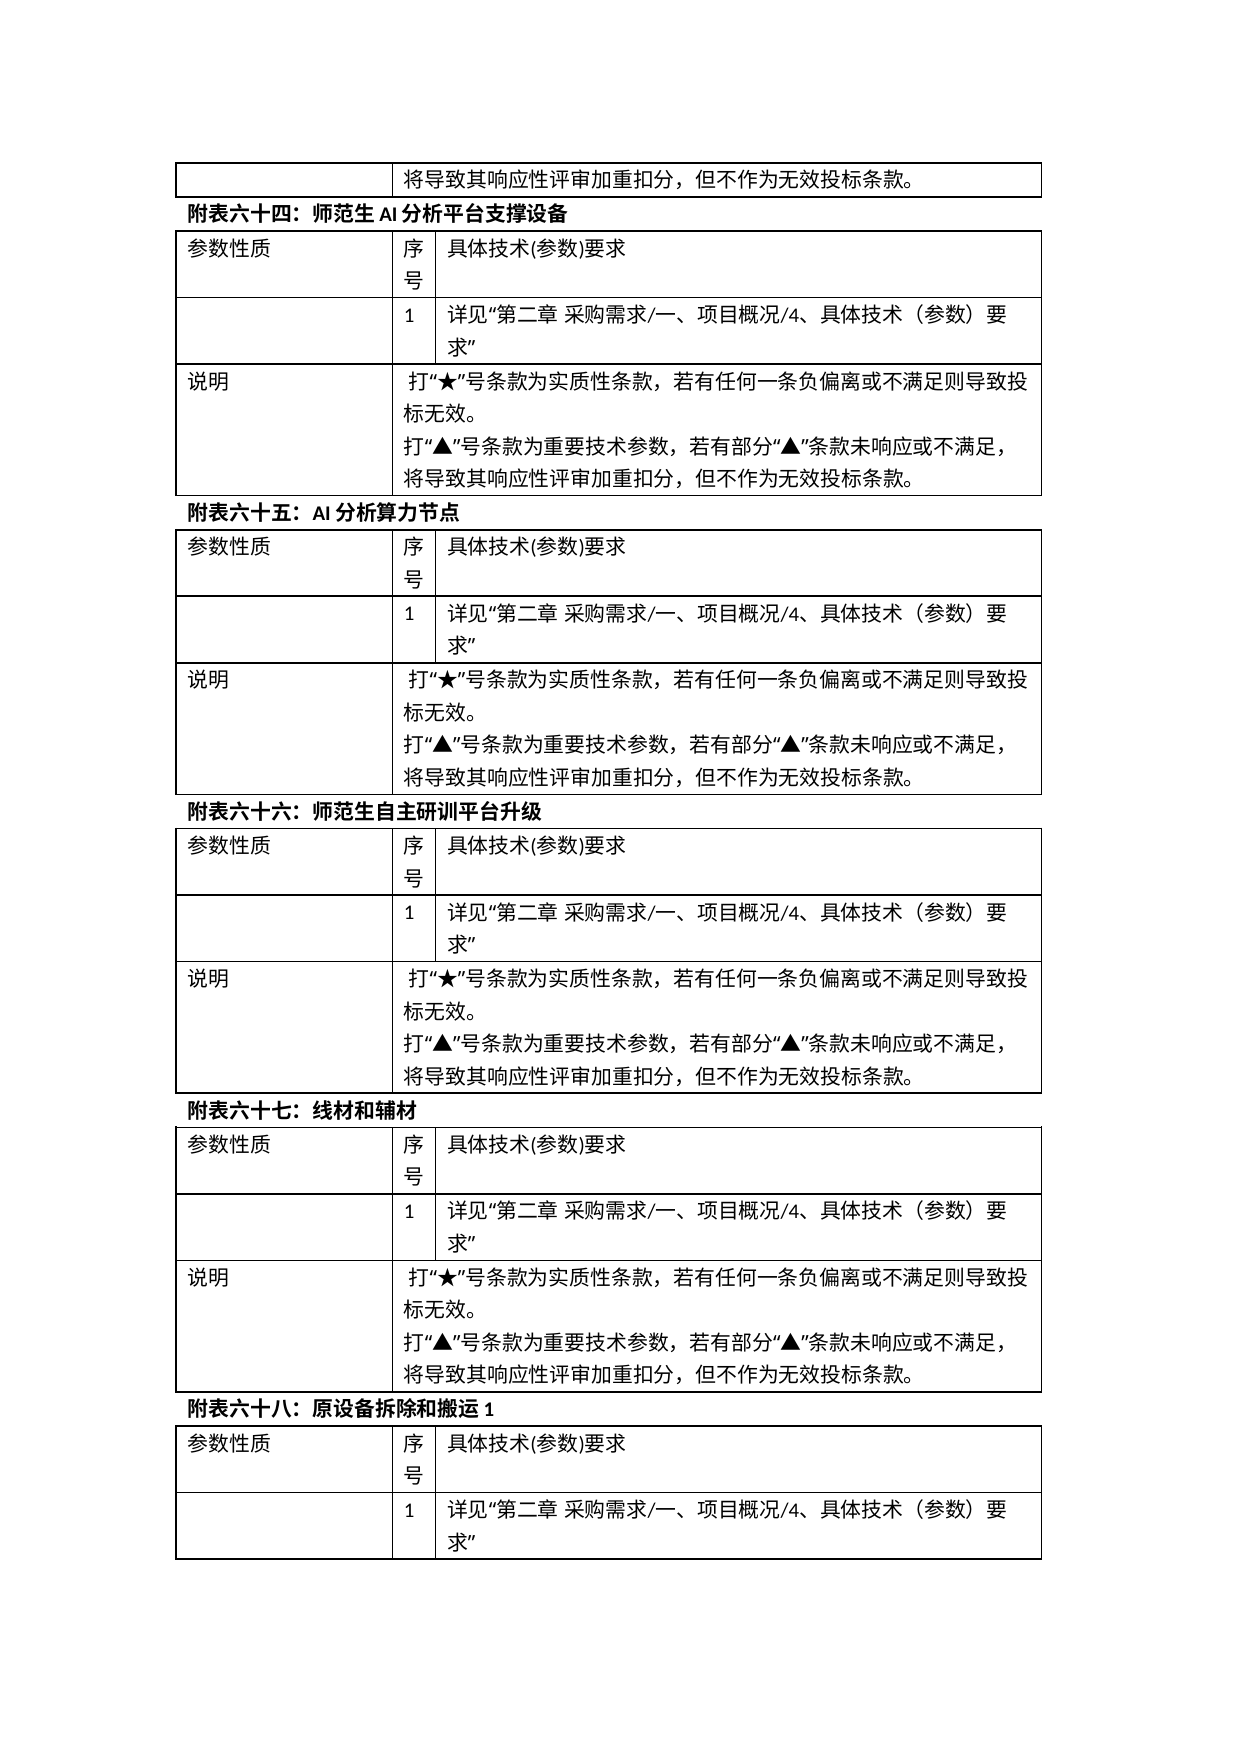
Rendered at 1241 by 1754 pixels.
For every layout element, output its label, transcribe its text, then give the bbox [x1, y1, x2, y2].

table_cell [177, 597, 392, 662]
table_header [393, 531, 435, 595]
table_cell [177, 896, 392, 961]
text 附表六十六：师范生自主研训平台升级 [187, 795, 1053, 828]
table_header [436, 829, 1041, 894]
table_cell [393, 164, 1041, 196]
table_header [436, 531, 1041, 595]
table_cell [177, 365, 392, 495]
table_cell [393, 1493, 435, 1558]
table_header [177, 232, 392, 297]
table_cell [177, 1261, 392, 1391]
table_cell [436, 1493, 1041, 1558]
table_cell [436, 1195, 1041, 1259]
text 附表六十五：AI分析算力节点 [187, 496, 1053, 529]
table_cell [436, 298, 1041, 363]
text 附表六十八：原设备拆除和搬运1 [187, 1393, 1053, 1425]
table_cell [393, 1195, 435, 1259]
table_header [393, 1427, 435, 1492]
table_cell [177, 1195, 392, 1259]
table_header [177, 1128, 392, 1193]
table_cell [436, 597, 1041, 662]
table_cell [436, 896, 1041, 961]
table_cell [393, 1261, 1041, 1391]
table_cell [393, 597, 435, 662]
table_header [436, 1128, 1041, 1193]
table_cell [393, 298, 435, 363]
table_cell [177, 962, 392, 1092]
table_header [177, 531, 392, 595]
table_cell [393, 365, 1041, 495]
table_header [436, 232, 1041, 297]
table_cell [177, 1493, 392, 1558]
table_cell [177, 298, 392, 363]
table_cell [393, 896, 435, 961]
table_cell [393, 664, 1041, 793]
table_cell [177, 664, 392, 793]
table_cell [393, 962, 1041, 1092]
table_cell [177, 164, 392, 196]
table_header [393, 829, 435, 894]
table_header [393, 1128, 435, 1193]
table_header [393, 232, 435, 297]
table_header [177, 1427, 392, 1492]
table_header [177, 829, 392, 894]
text 附表六十七：线材和辅材 [187, 1094, 1053, 1126]
text 附表六十四：师范生AI分析平台支撑设备 [187, 198, 1053, 230]
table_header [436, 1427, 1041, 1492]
